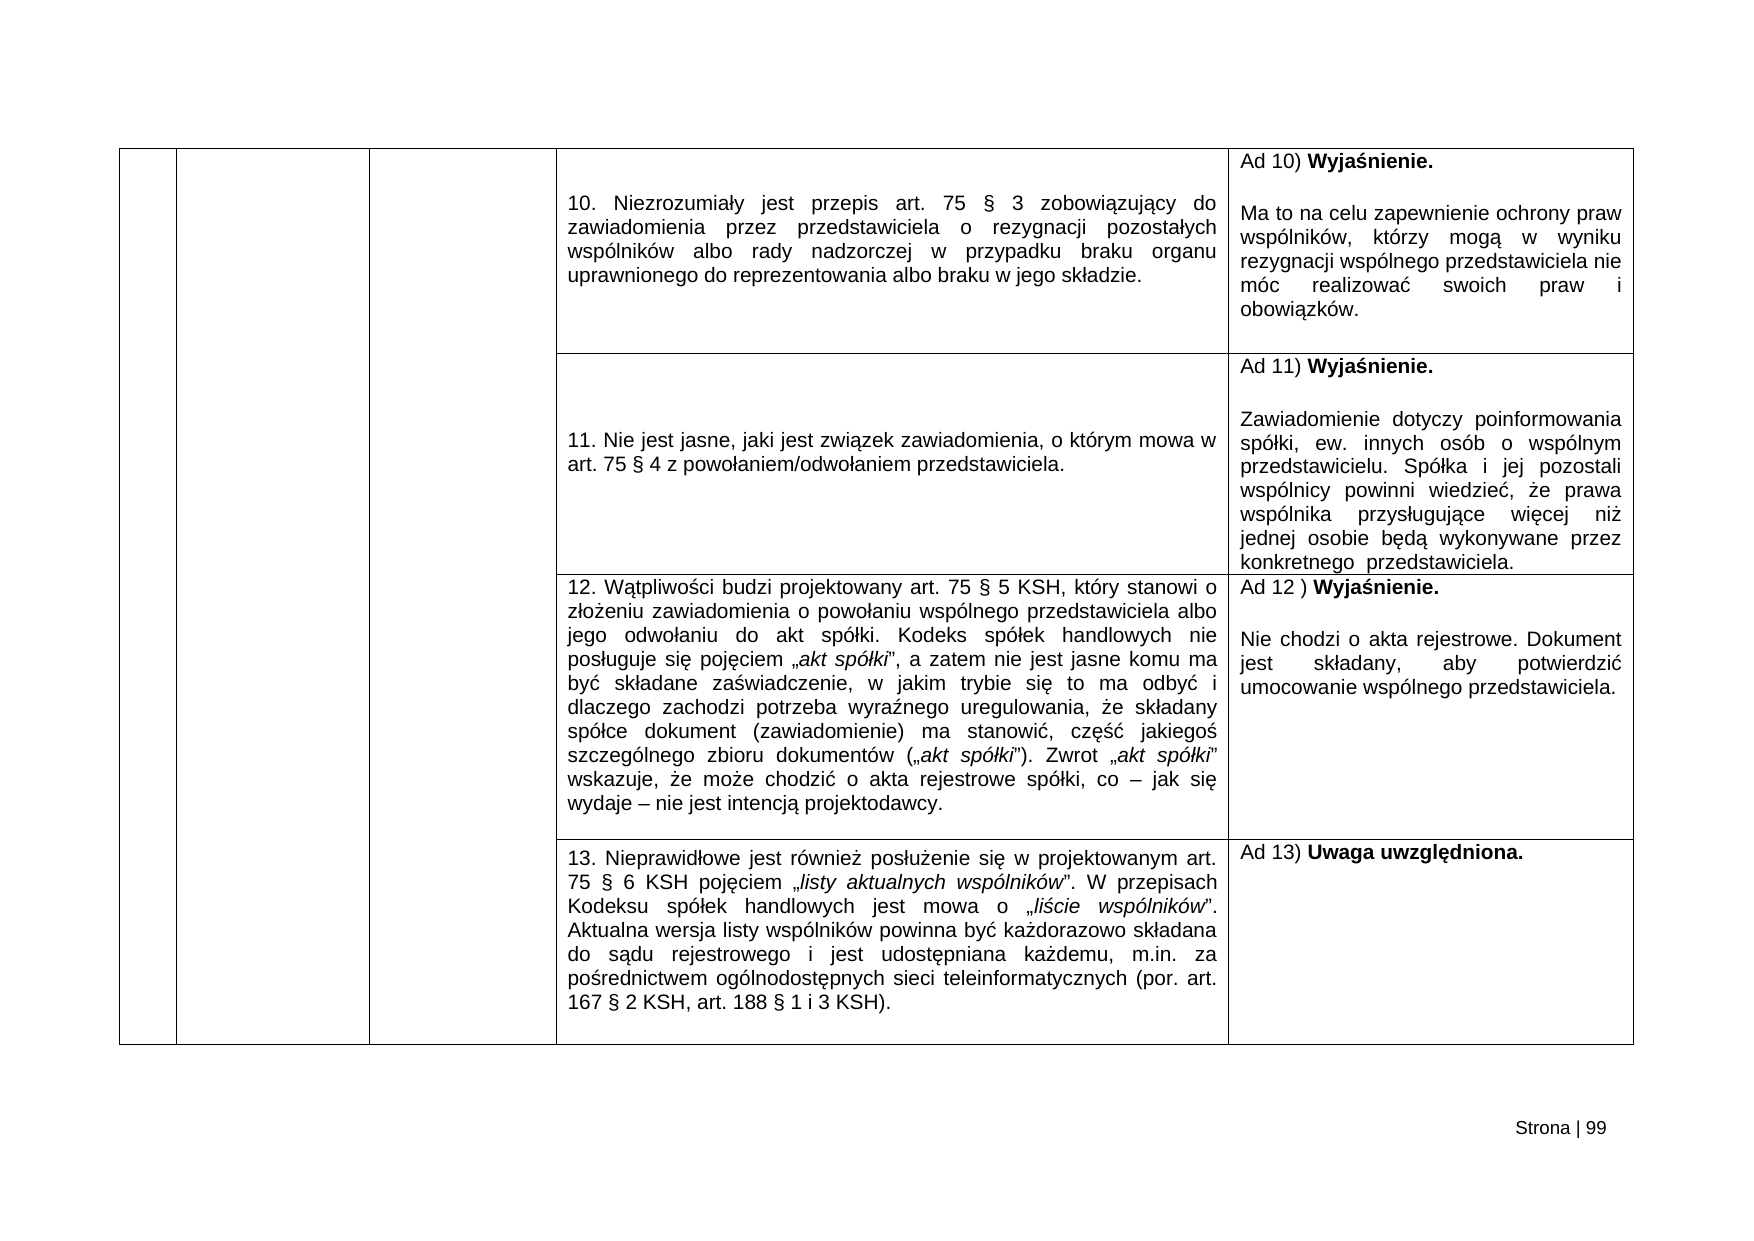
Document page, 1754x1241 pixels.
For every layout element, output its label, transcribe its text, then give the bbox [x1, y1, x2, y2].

table_cell Ad 11) Wyjaśnienie. Zawiadomienie dotyczy poinformowania spółki, ew. innych osób o wspólnym przedstawicielu. Spółka i jej pozostali wspólnicy powinni wiedzieć, że prawa wspólnika przysługujące więcej niż jednej osobie będą wykonywane przez konkretnego przedstawiciela. [1229, 354, 1633, 574]
table_cell 13. Nieprawidłowe jest również posłużenie się w projektowanym art. 75 § 6 KSH pojęciem „listy aktualnych wspólników”. W przepisach Kodeksu spółek handlowych jest mowa o „liście wspólników”. Aktualna wersja listy wspólników powinna być każdorazowo składana do sądu rejestrowego i jest udostępniana każdemu, m.in. za pośrednictwem ogólnodostępnych sieci teleinformatycznych (por. art. 167 § 2 KSH, art. 188 § 1 i 3 KSH). [557, 840, 1228, 1044]
table_cell 10. Niezrozumiały jest przepis art. 75 § 3 zobowiązujący do zawiadomienia przez przedstawiciela o rezygnacji pozostałych wspólników albo rady nadzorczej w przypadku braku organu uprawnionego do reprezentowania albo braku w jego składzie. [557, 149, 1228, 353]
table_cell 11. Nie jest jasne, jaki jest związek zawiadomienia, o którym mowa w art. 75 § 4 z powołaniem/odwołaniem przedstawiciela. [557, 354, 1228, 574]
table_cell Ad 10) Wyjaśnienie. Ma to na celu zapewnienie ochrony praw wspólników, którzy mogą w wyniku rezygnacji wspólnego przedstawiciela nie móc realizować swoich praw i obowiązków. [1229, 149, 1633, 353]
table_cell Ad 13) Uwaga uwzględniona. [1229, 840, 1633, 1044]
table_cell 12. Wątpliwości budzi projektowany art. 75 § 5 KSH, który stanowi o złożeniu zawiadomienia o powołaniu wspólnego przedstawiciela albo jego odwołaniu do akt spółki. Kodeks spółek handlowych nie posługuje się pojęciem „akt spółki”, a zatem nie jest jasne komu ma być składane zaświadczenie, w jakim trybie się to ma odbyć i dlaczego zachodzi potrzeba wyraźnego uregulowania, że składany spółce dokument (zawiadomienie) ma stanowić, część jakiegoś szczególnego zbioru dokumentów („akt spółki”). Zwrot „akt spółki” wskazuje, że może chodzić o akta rejestrowe spółki, co – jak się wydaje – nie jest intencją projektodawcy. [557, 575, 1228, 839]
table_cell Ad 12 ) Wyjaśnienie. Nie chodzi o akta rejestrowe. Dokument jest składany, aby potwierdzić umocowanie wspólnego przedstawiciela. [1229, 575, 1633, 839]
